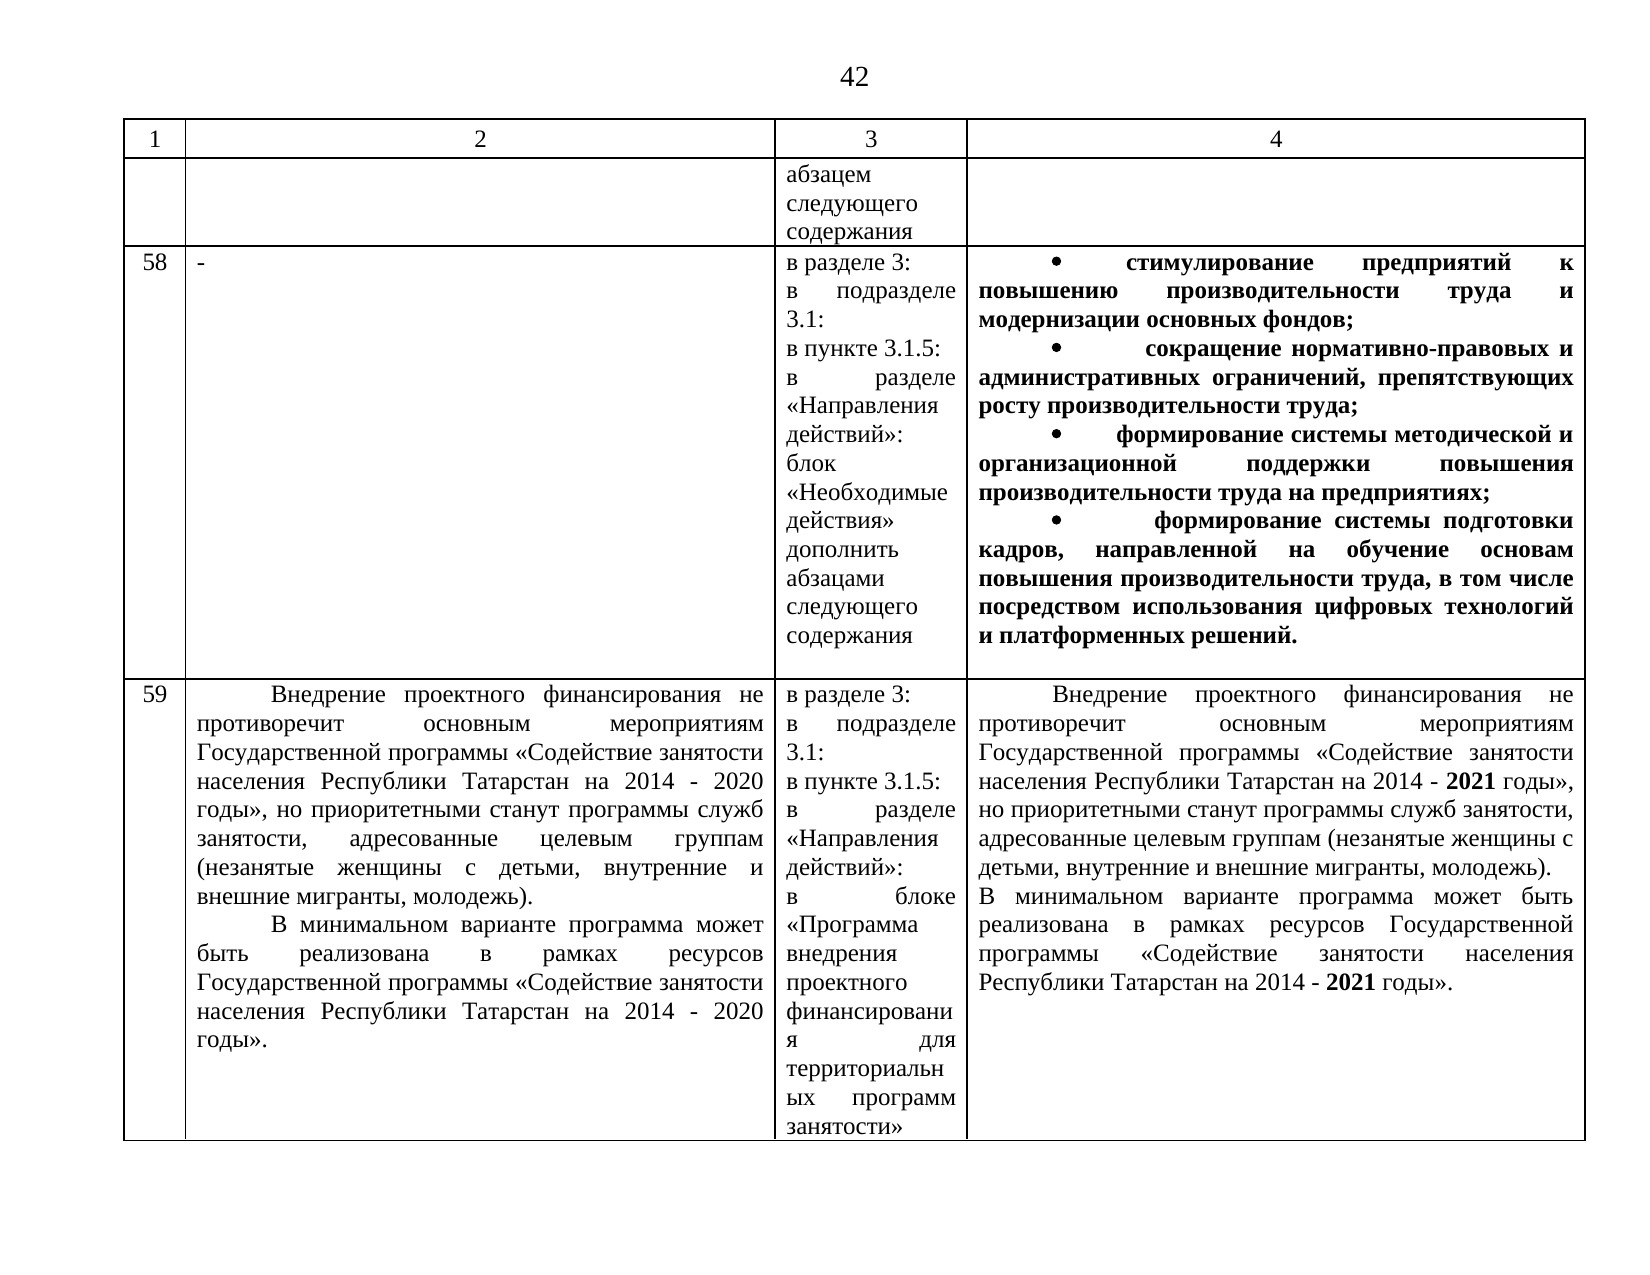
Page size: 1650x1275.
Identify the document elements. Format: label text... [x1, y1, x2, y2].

table_header 3 [776, 120, 966, 157]
table_cell стимулирование предприятий к повышению производительности труда и модернизации основных фондов; сокращение нормативно-правовых и административных ограничений, препятствующих росту производительности труда; формирование системы методической и организационной поддержки повышения производительности труда на предприятиях; формирование системы подготовки кадров, направленной на обучение основам повышения производительности труда, в том числе посредством использования цифровых технологий и платформенных решений. [968, 247, 1584, 678]
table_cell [968, 159, 1584, 245]
table_cell в разделе 3: в подразделе 3.1: в пункте 3.1.5: в разделе «Направления действий»: блок «Необходимые действия» дополнить абзацами следующего содержания [776, 247, 966, 678]
table_header 2 [186, 120, 774, 157]
table_header 4 [968, 120, 1584, 157]
table_header 1 [125, 120, 185, 157]
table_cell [776, 159, 966, 245]
table_cell - [186, 247, 774, 678]
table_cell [968, 680, 1584, 1139]
table_cell - [186, 159, 774, 245]
table_cell [125, 680, 185, 1139]
table_cell [125, 159, 185, 245]
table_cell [186, 680, 774, 1139]
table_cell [776, 680, 966, 1139]
table_cell [125, 247, 185, 678]
